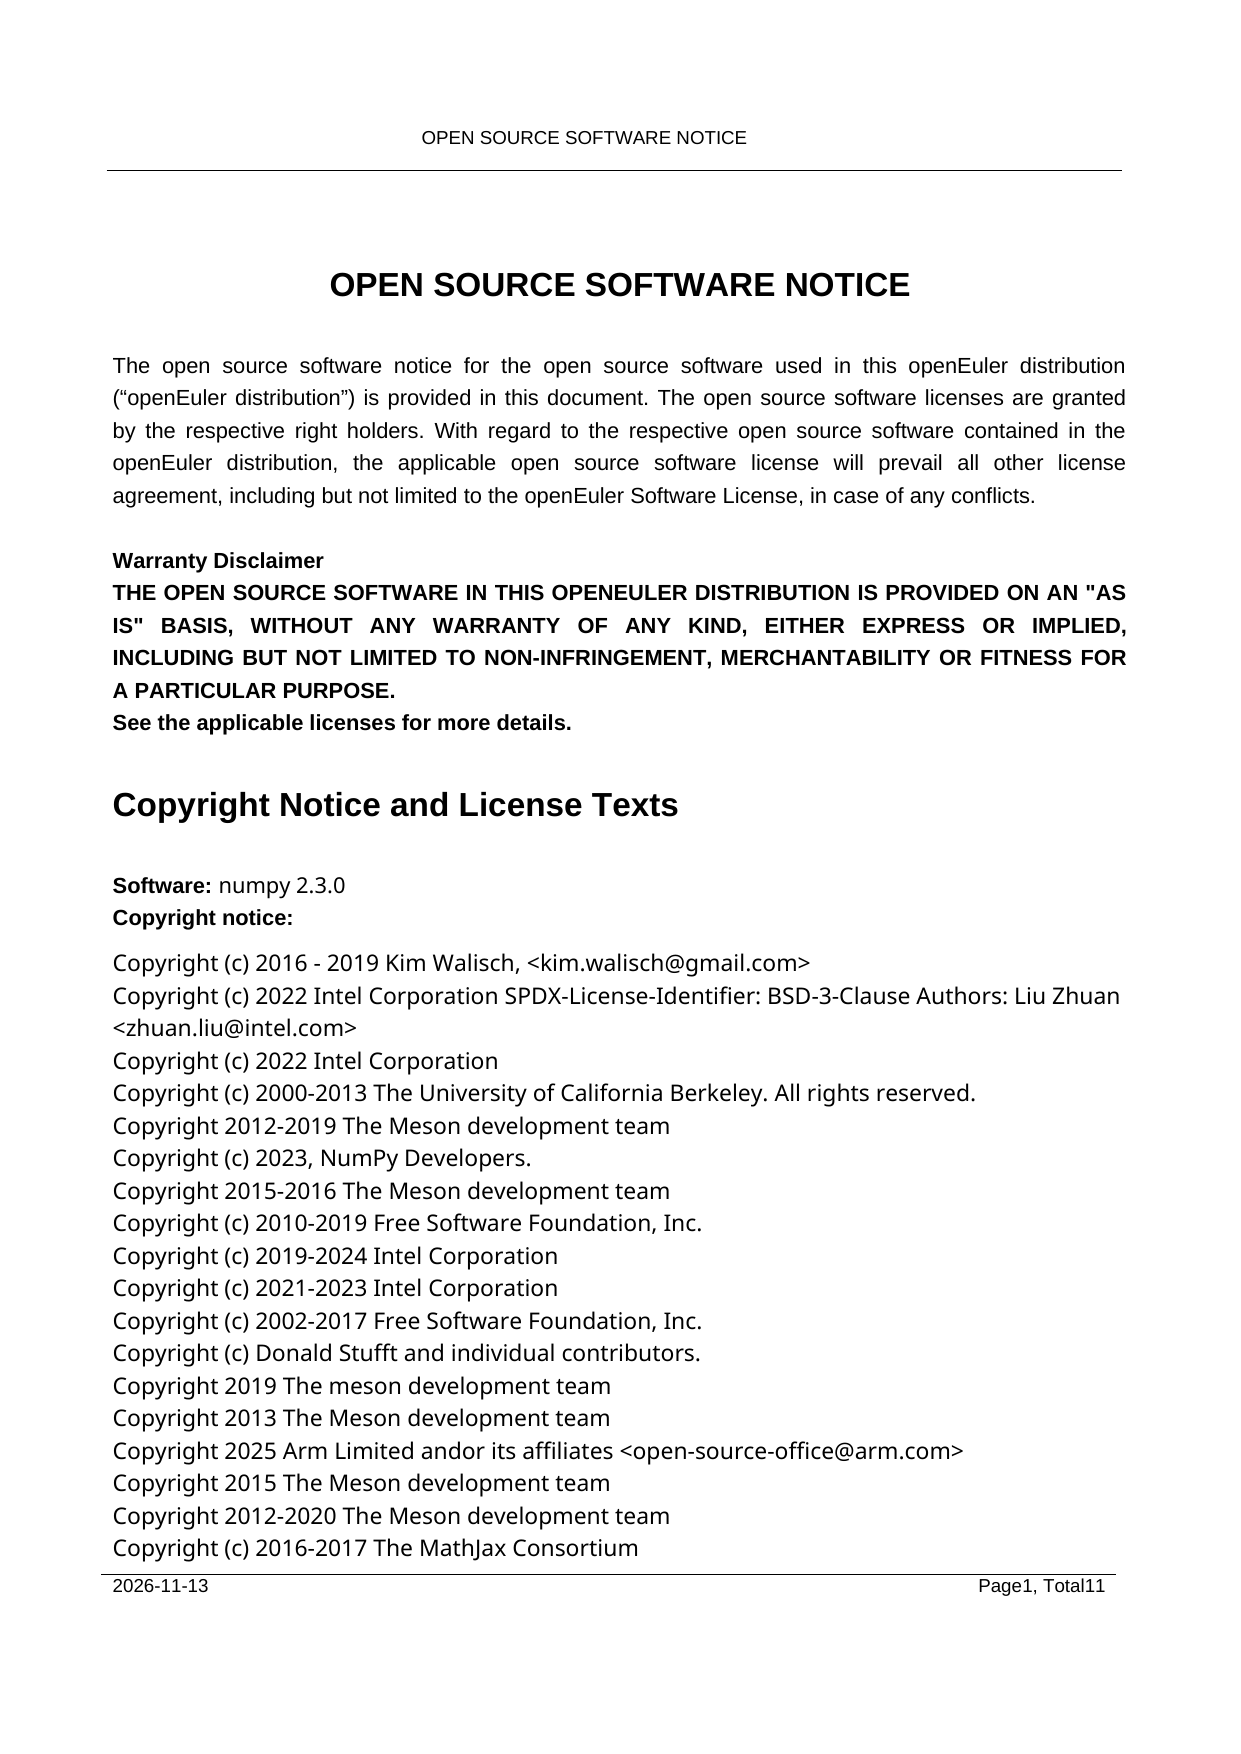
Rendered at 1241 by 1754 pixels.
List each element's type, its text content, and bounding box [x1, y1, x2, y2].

text The open source software notice for the open source software used in this openEuler distribution (“openEuler distribution”) is provided in this document. The open source software licenses are granted by the respective right holders. With regard to the respective open source software contained in the openEuler distribution, the applicable open source software license will prevail all other license agreement, including but not limited to the openEuler Software License, in case of any conflicts. [112, 349, 1128, 511]
text THE OPEN SOURCE SOFTWARE IN THIS OPENEULER DISTRIBUTION IS PROVIDED ON AN "AS IS" BASIS, WITHOUT ANY WARRANTY OF ANY KIND, EITHER EXPRESS OR IMPLIED, INCLUDING BUT NOT LIMITED TO NON-INFRINGEMENT, MERCHANTABILITY OR FITNESS FOR A PARTICULAR PURPOSE. See the applicable licenses for more details. [112, 576, 1128, 739]
text Warranty Disclaimer [112, 544, 1128, 576]
text Copyright notice: [112, 901, 1128, 934]
title Software: numpy 2.3.0 [112, 869, 1128, 901]
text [112, 947, 1128, 1564]
text Copyright Notice and License Texts [112, 771, 1128, 836]
text OPEN SOURCE SOFTWARE NOTICE [112, 251, 1128, 316]
